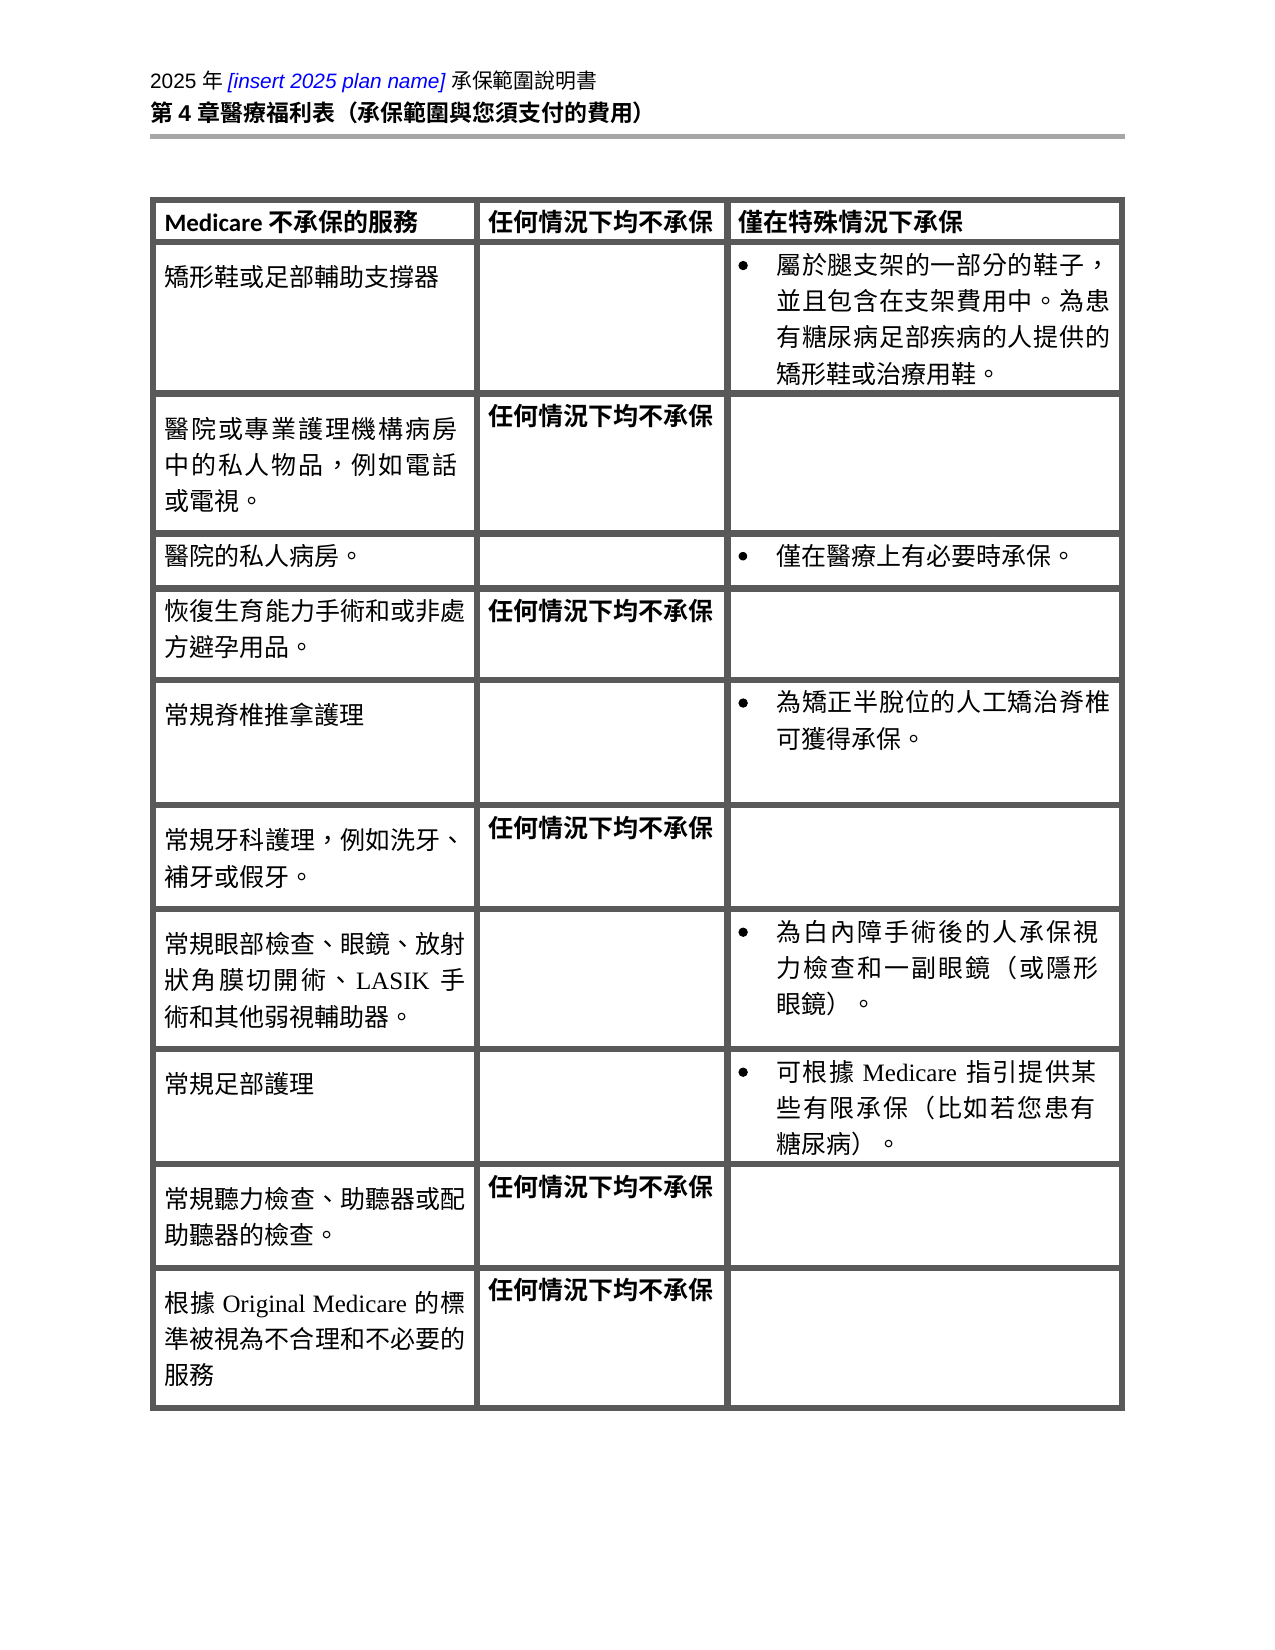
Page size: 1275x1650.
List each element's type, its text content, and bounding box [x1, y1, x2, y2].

table_cell 恢復生育能力手術和或非處方避孕用品。 [156, 592, 474, 677]
table_cell 常規眼部檢查、眼鏡、放射狀角膜切開術、LASIK 手術和其他弱視輔助器。 [156, 912, 474, 1046]
table_cell 任何情況下均不承保 [480, 1167, 724, 1264]
table_cell 為白內障手術後的人承保視力檢查和一副眼鏡（或隱形眼鏡）。 [731, 912, 1119, 1046]
table_cell 可根據 Medicare 指引提供某些有限承保（比如若您患有糖尿病）。 [731, 1052, 1119, 1161]
table_header 任何情況下均不承保 [480, 203, 724, 239]
table_cell 僅在醫療上有必要時承保。 [731, 537, 1119, 585]
table_cell [731, 397, 1119, 530]
table_cell 任何情況下均不承保 [480, 592, 724, 677]
table_cell [731, 592, 1119, 677]
table_cell 任何情況下均不承保 [480, 1271, 724, 1404]
table_cell 醫院的私人病房。 [156, 537, 474, 585]
table_header 僅在特殊情況下承保 [731, 203, 1119, 239]
table_cell [480, 1052, 724, 1161]
table_cell 常規足部護理 [156, 1052, 474, 1161]
table_cell 屬於腿支架的一部分的鞋子，並且包含在支架費用中。為患有糖尿病足部疾病的人提供的矯形鞋或治療用鞋。 [731, 245, 1119, 390]
table_cell 任何情況下均不承保 [480, 397, 724, 530]
table_cell [480, 912, 724, 1046]
table_cell [731, 1167, 1119, 1264]
table_cell 為矯正半脫位的人工矯治脊椎可獲得承保。 [731, 683, 1119, 802]
table_cell [731, 808, 1119, 906]
table_cell 常規牙科護理，例如洗牙、補牙或假牙。 [156, 808, 474, 906]
table_cell [480, 537, 724, 585]
table_cell 任何情況下均不承保 [480, 808, 724, 906]
table_cell 矯形鞋或足部輔助支撐器 [156, 245, 474, 390]
table_cell 常規脊椎推拿護理 [156, 683, 474, 802]
table_cell [480, 245, 724, 390]
table_cell 常規聽力檢查、助聽器或配助聽器的檢查。 [156, 1167, 474, 1264]
table_cell 醫院或專業護理機構病房中的私人物品，例如電話或電視。 [156, 397, 474, 530]
table_cell [731, 1271, 1119, 1404]
table_cell 根據 Original Medicare 的標準被視為不合理和不必要的服務 [156, 1271, 474, 1404]
table_header Medicare 不承保的服務 [156, 203, 474, 239]
table_cell [480, 683, 724, 802]
